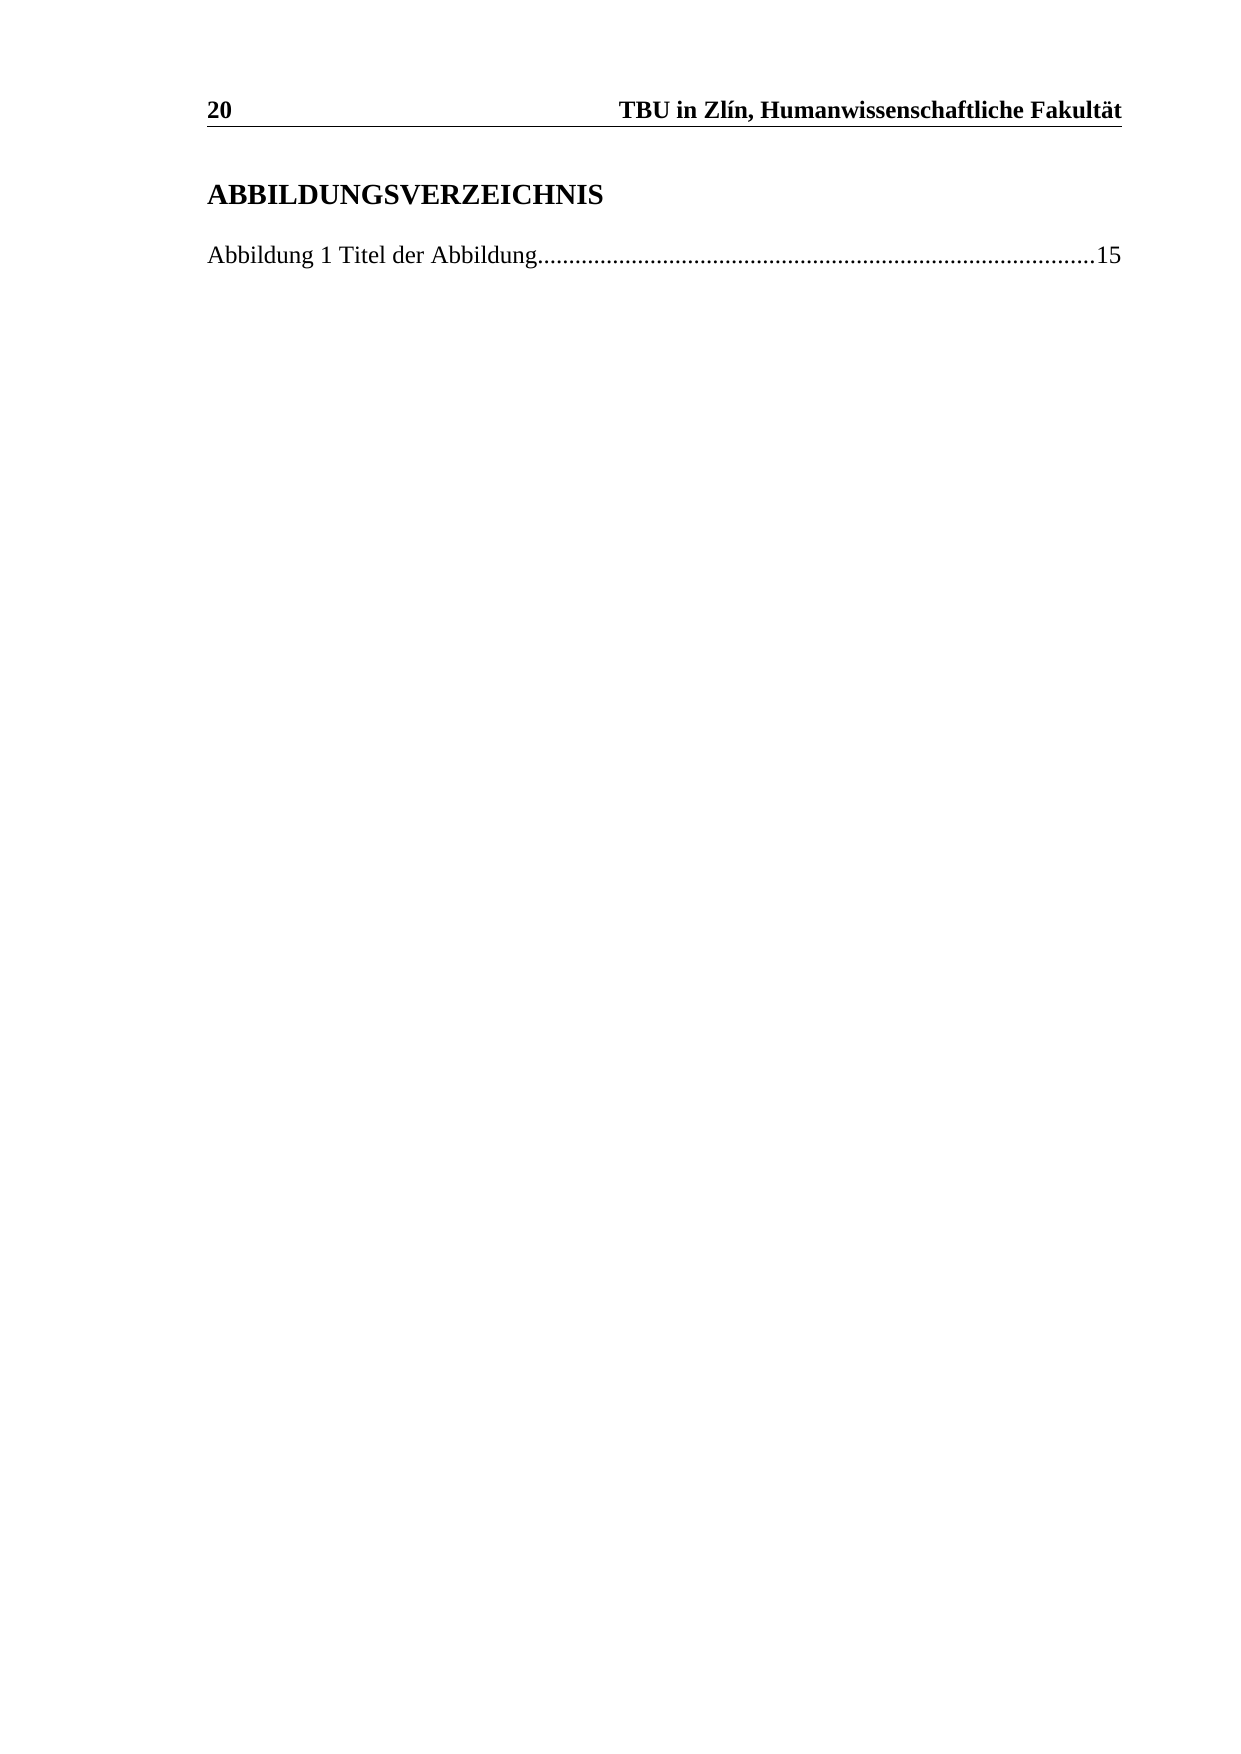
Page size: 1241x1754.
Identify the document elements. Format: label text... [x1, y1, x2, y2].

text Abbildungsverzeichnis [207, 177, 1122, 211]
text Abbildung 1 Titel der Abbildung 15 [207, 240, 1122, 269]
